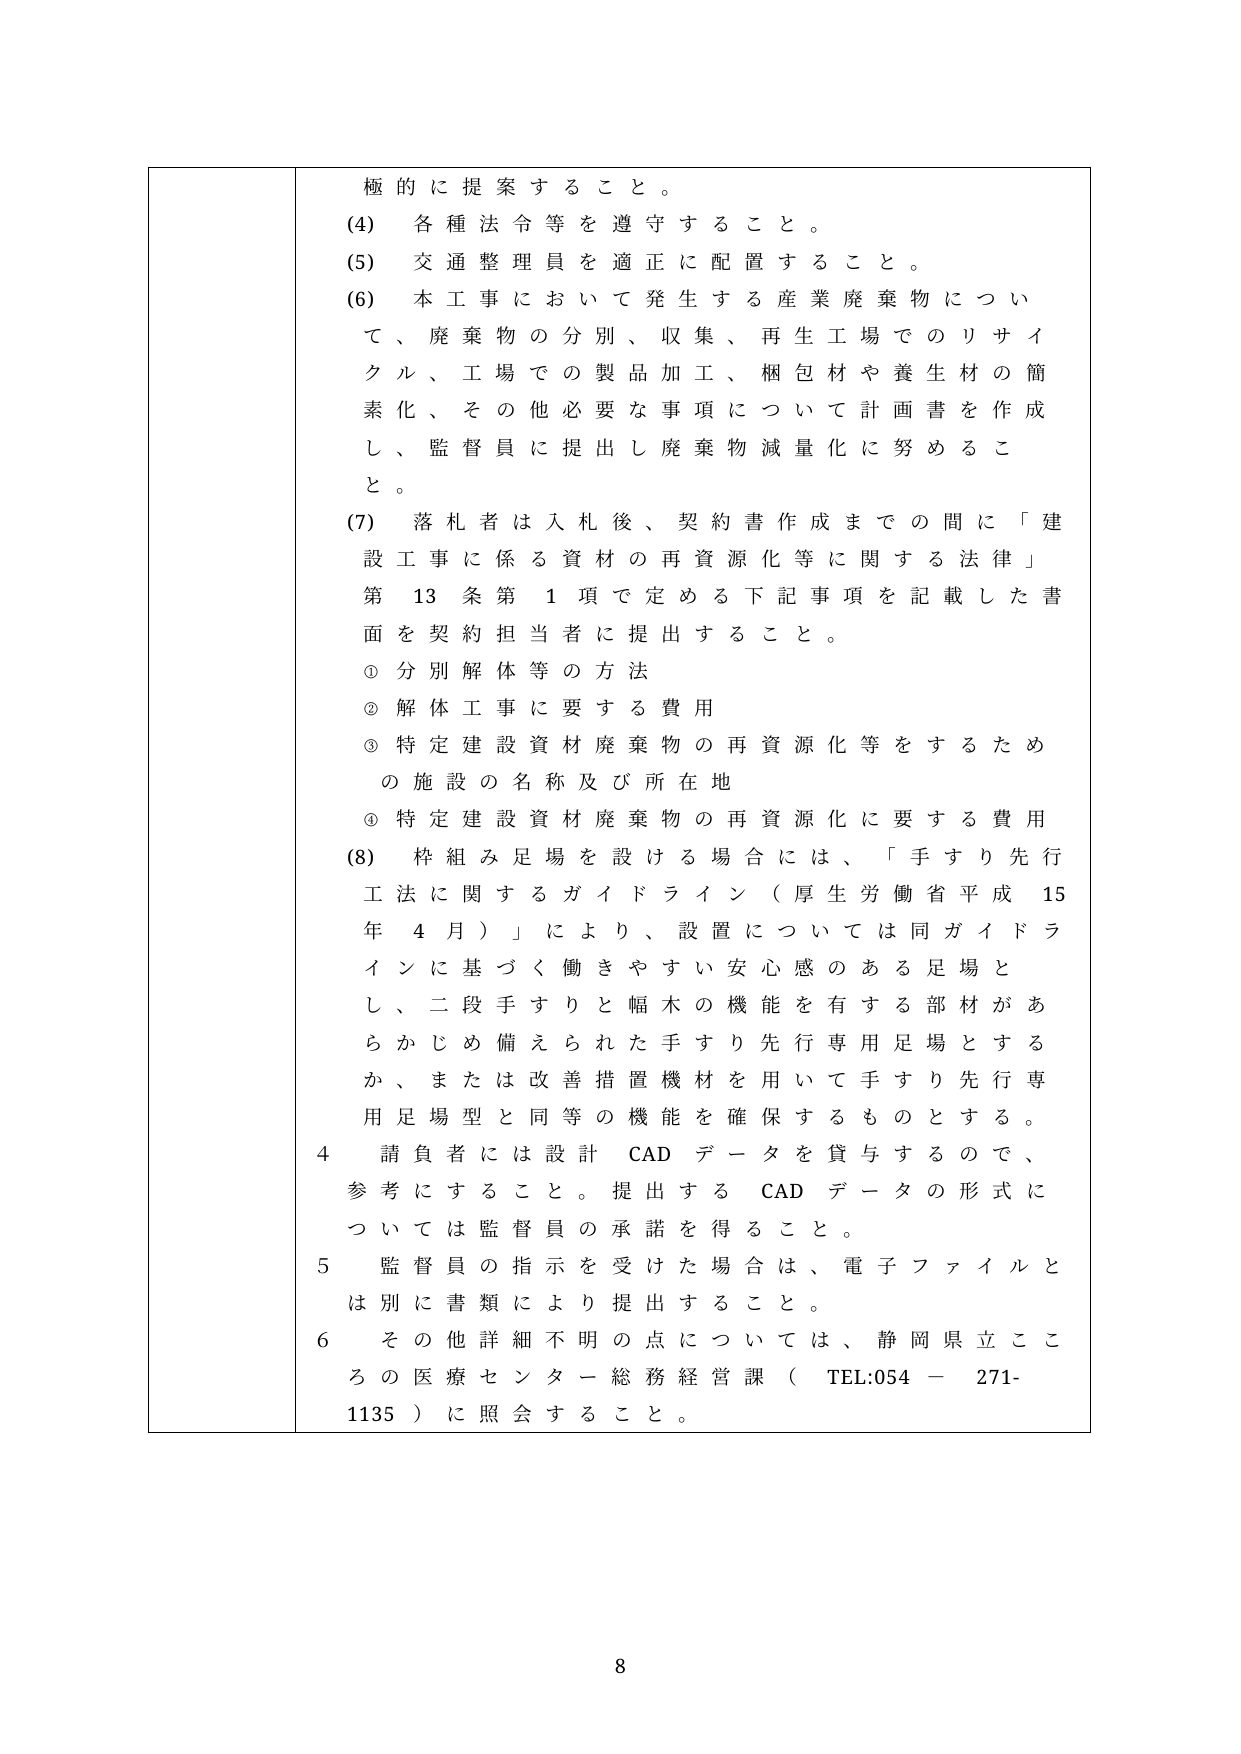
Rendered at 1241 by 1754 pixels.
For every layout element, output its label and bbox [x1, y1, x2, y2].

table_cell [149, 168, 295, 1432]
table_cell [296, 168, 1090, 1432]
